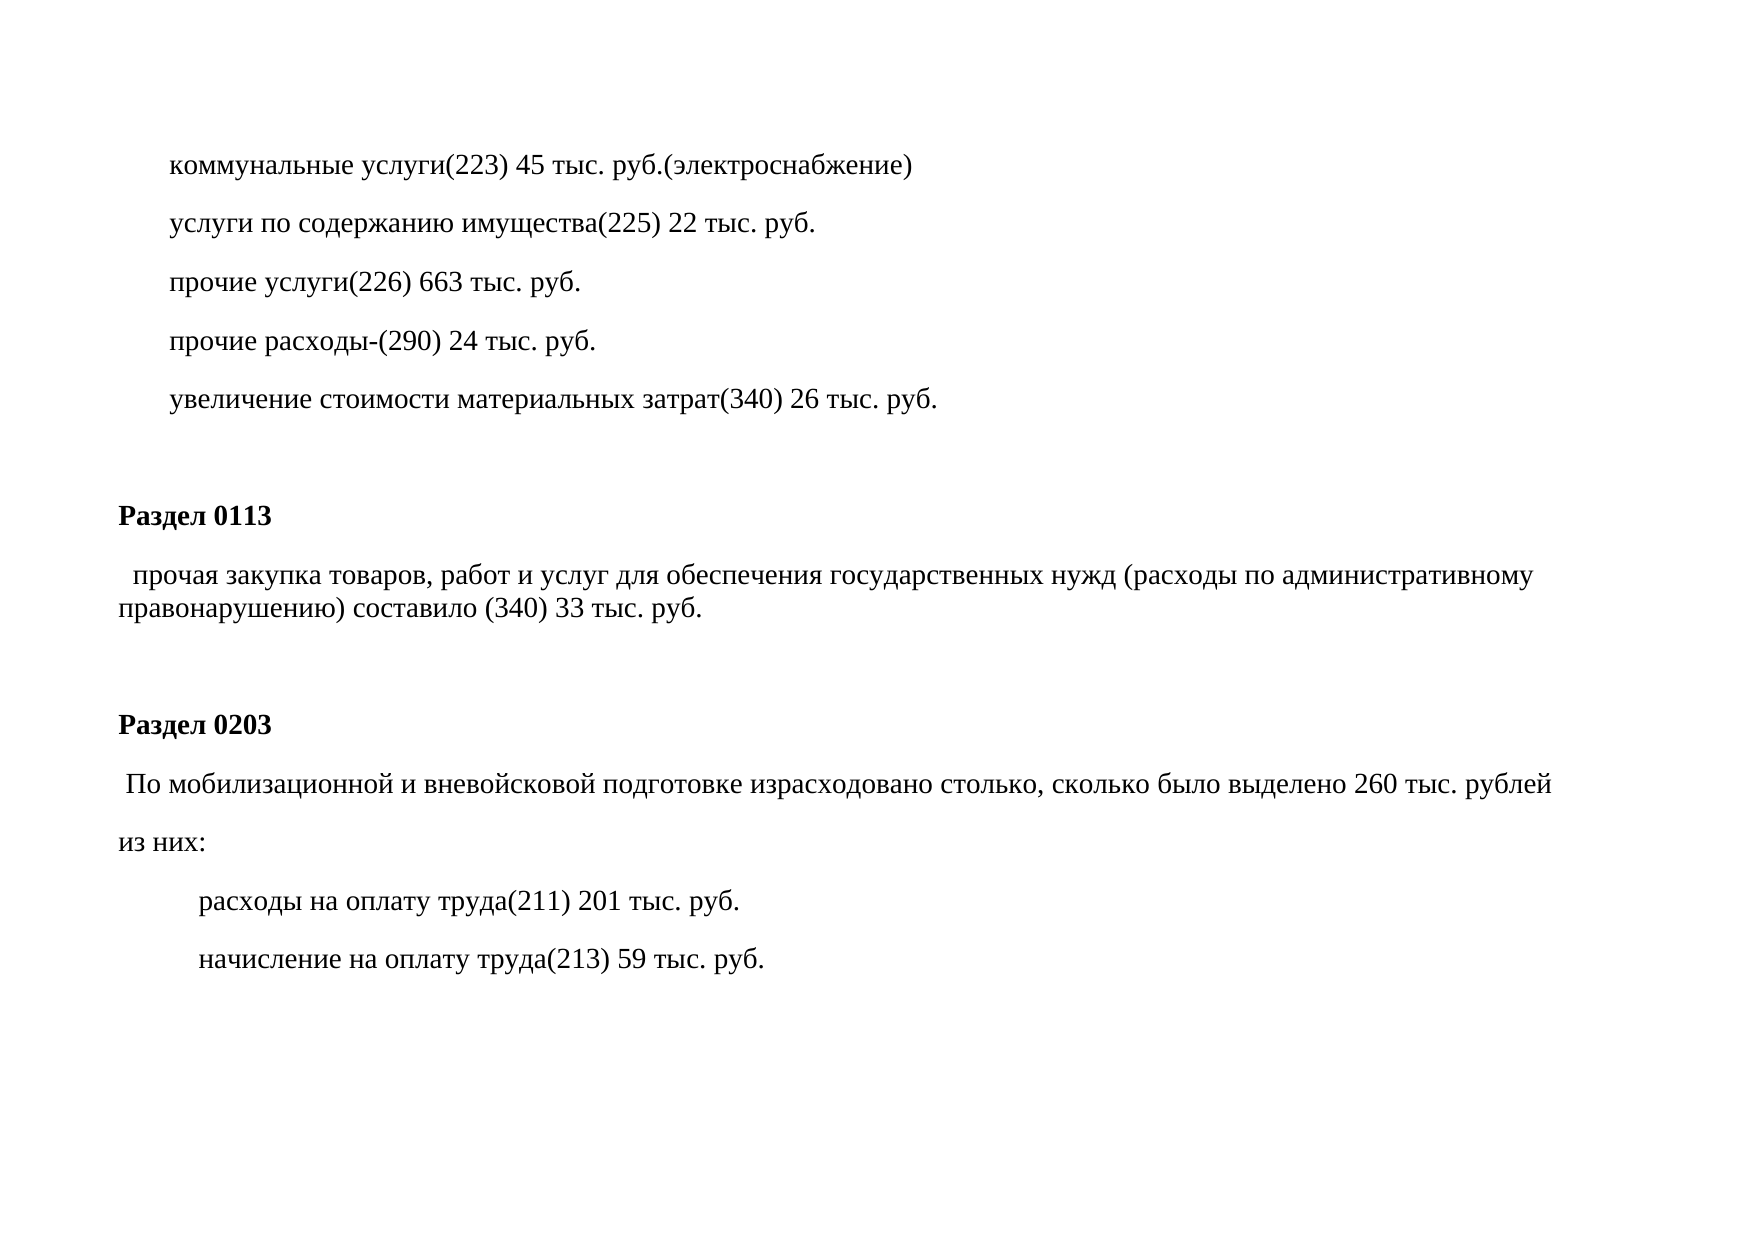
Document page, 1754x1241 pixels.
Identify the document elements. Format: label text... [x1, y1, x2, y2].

text прочая закупка товаров, работ и услуг для обеспечения государственных нужд (расходы по административному правонарушению) составило (340) 33 тыс. руб. [118, 557, 1636, 624]
text коммунальные услуги(223) 45 тыс. руб.(электроснабжение) [118, 147, 1636, 181]
text Раздел 0113 [118, 498, 1636, 532]
text прочие расходы-(290) 24 тыс. руб. [118, 323, 1636, 356]
text По мобилизационной и вневойсковой подготовке израсходовано столько, сколько было выделено 260 тыс. рублей [118, 766, 1636, 799]
text расходы на оплату труда(211) 201 тыс. руб. [118, 883, 1636, 917]
text начисление на оплату труда(213) 59 тыс. руб. [118, 942, 1636, 975]
text прочие услуги(226) 663 тыс. руб. [118, 264, 1636, 298]
text из них: [118, 824, 1636, 858]
text Раздел 0203 [118, 707, 1636, 741]
text увеличение стоимости материальных затрат(340) 26 тыс. руб. [118, 381, 1636, 415]
text услуги по содержанию имущества(225) 22 тыс. руб. [118, 206, 1636, 239]
